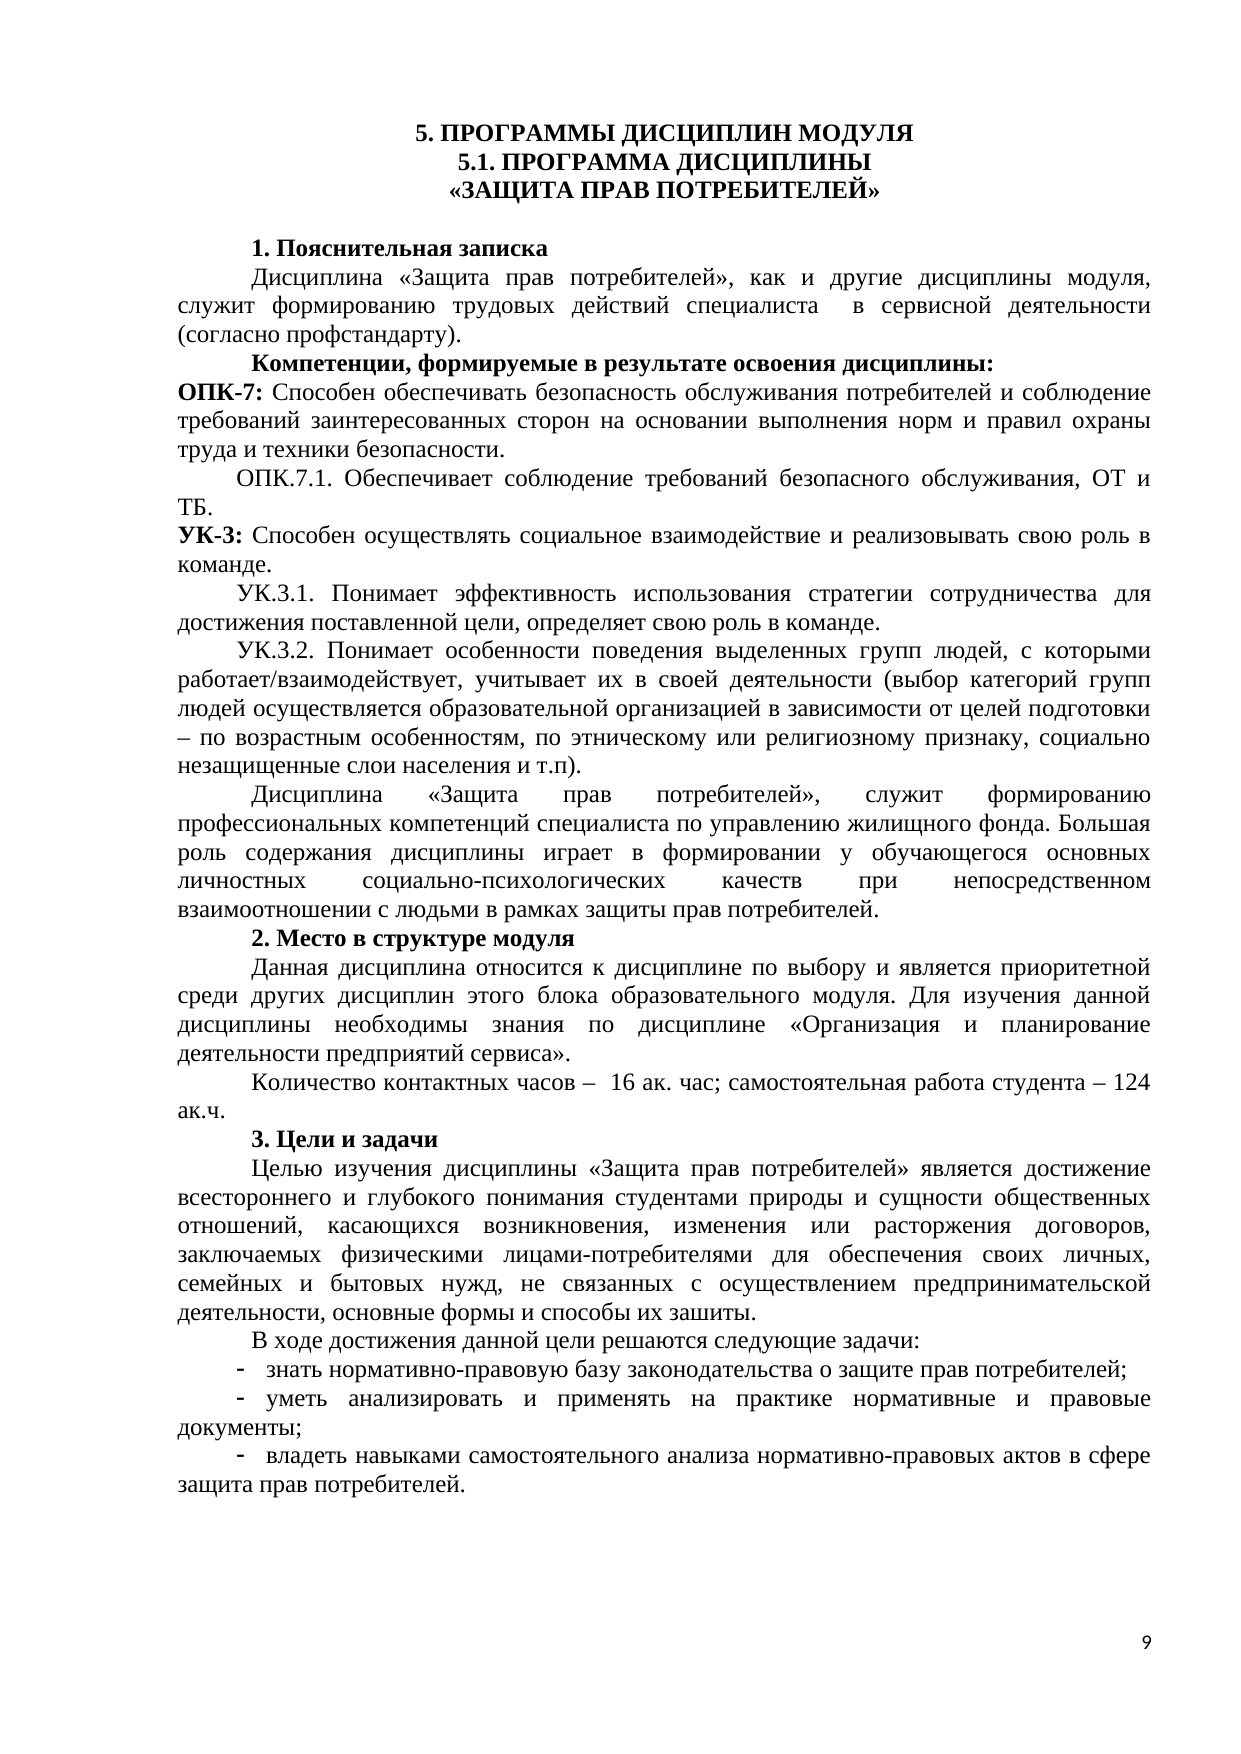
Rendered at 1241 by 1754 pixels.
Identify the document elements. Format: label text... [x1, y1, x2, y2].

text Дисциплина «Защита прав потребителей», служит формированию профессиональных компетенций специалиста по управлению жилищного фонда. Большая роль содержания дисциплины играет в формировании у обучающегося основных личностных социально-психологических качеств при непосредственном взаимоотношении с людьми в рамках защиты прав потребителей. [177, 779, 1152, 923]
text Данная дисциплина относится к дисциплине по выбору и является приоритетной среди других дисциплин этого блока образовательного модуля. Для изучения данной дисциплины необходимы знания по дисциплине «Организация и планирование деятельности предприятий сервиса». [177, 952, 1152, 1067]
text 3. Цели и задачи [177, 1124, 1152, 1153]
text 1. Пояснительная записка [177, 233, 1152, 262]
text УК.3.1. Понимает эффективность использования стратегии сотрудничества для достижения поставленной цели, определяет свою роль в команде. [177, 578, 1152, 636]
text Целью изучения дисциплины «Защита прав потребителей» является достижение всестороннего и глубокого понимания студентами природы и сущности общественных отношений, касающихся возникновения, изменения или расторжения договоров, заключаемых физическими лицами-потребителями для обеспечения своих личных, семейных и бытовых нужд, не связанных с осуществлением предпринимательской деятельности, основные формы и способы их зашиты. [177, 1153, 1152, 1326]
list знать нормативно-правовую базу законодательства о защите прав потребителей; [177, 1354, 1152, 1383]
text 2. Место в структуре модуля [177, 923, 1152, 952]
text 5.1. ПРОГРАММА ДИСЦИПЛИНЫ [177, 147, 1152, 176]
text ОПК-7: Способен обеспечивать безопасность обслуживания потребителей и соблюдение требований заинтересованных сторон на основании выполнения норм и правил охраны труда и техники безопасности. [177, 377, 1152, 463]
text УК-3: Способен осуществлять социальное взаимодействие и реализовывать свою роль в команде. [177, 521, 1152, 578]
text Компетенции, формируемые в результате освоения дисциплины: [177, 348, 1152, 377]
text ОПК.7.1. Обеспечивает соблюдение требований безопасного обслуживания, ОТ и ТБ. [177, 463, 1152, 521]
list владеть навыками самостоятельного анализа нормативно-правовых актов в сфере защита прав потребителей. [177, 1441, 1152, 1498]
text УК.3.2. Понимает особенности поведения выделенных групп людей, с которыми работает/взаимодействует, учитывает их в своей деятельности (выбор категорий групп людей осуществляется образовательной организацией в зависимости от целей подготовки – по возрастным особенностям, по этническому или религиозному признаку, социально незащищенные слои населения и т.п). [177, 636, 1152, 779]
text 5. ПРОГРАММЫ ДИСЦИПЛИН МОДУЛЯ [177, 118, 1152, 147]
text «ЗАЩИТА ПРАВ ПОТРЕБИТЕЛЕЙ» [177, 176, 1152, 204]
list уметь анализировать и применять на практике нормативные и правовые документы; [177, 1383, 1152, 1441]
text Количество контактных часов – 16 ак. час; самостоятельная работа студента – 124 ак.ч. [177, 1067, 1152, 1124]
text В ходе достижения данной цели решаются следующие задачи: [177, 1326, 1152, 1354]
text Дисциплина «Защита прав потребителей», как и другие дисциплины модуля, служит формированию трудовых действий специалиста в сервисной деятельности (согласно профстандарту). [177, 262, 1152, 348]
